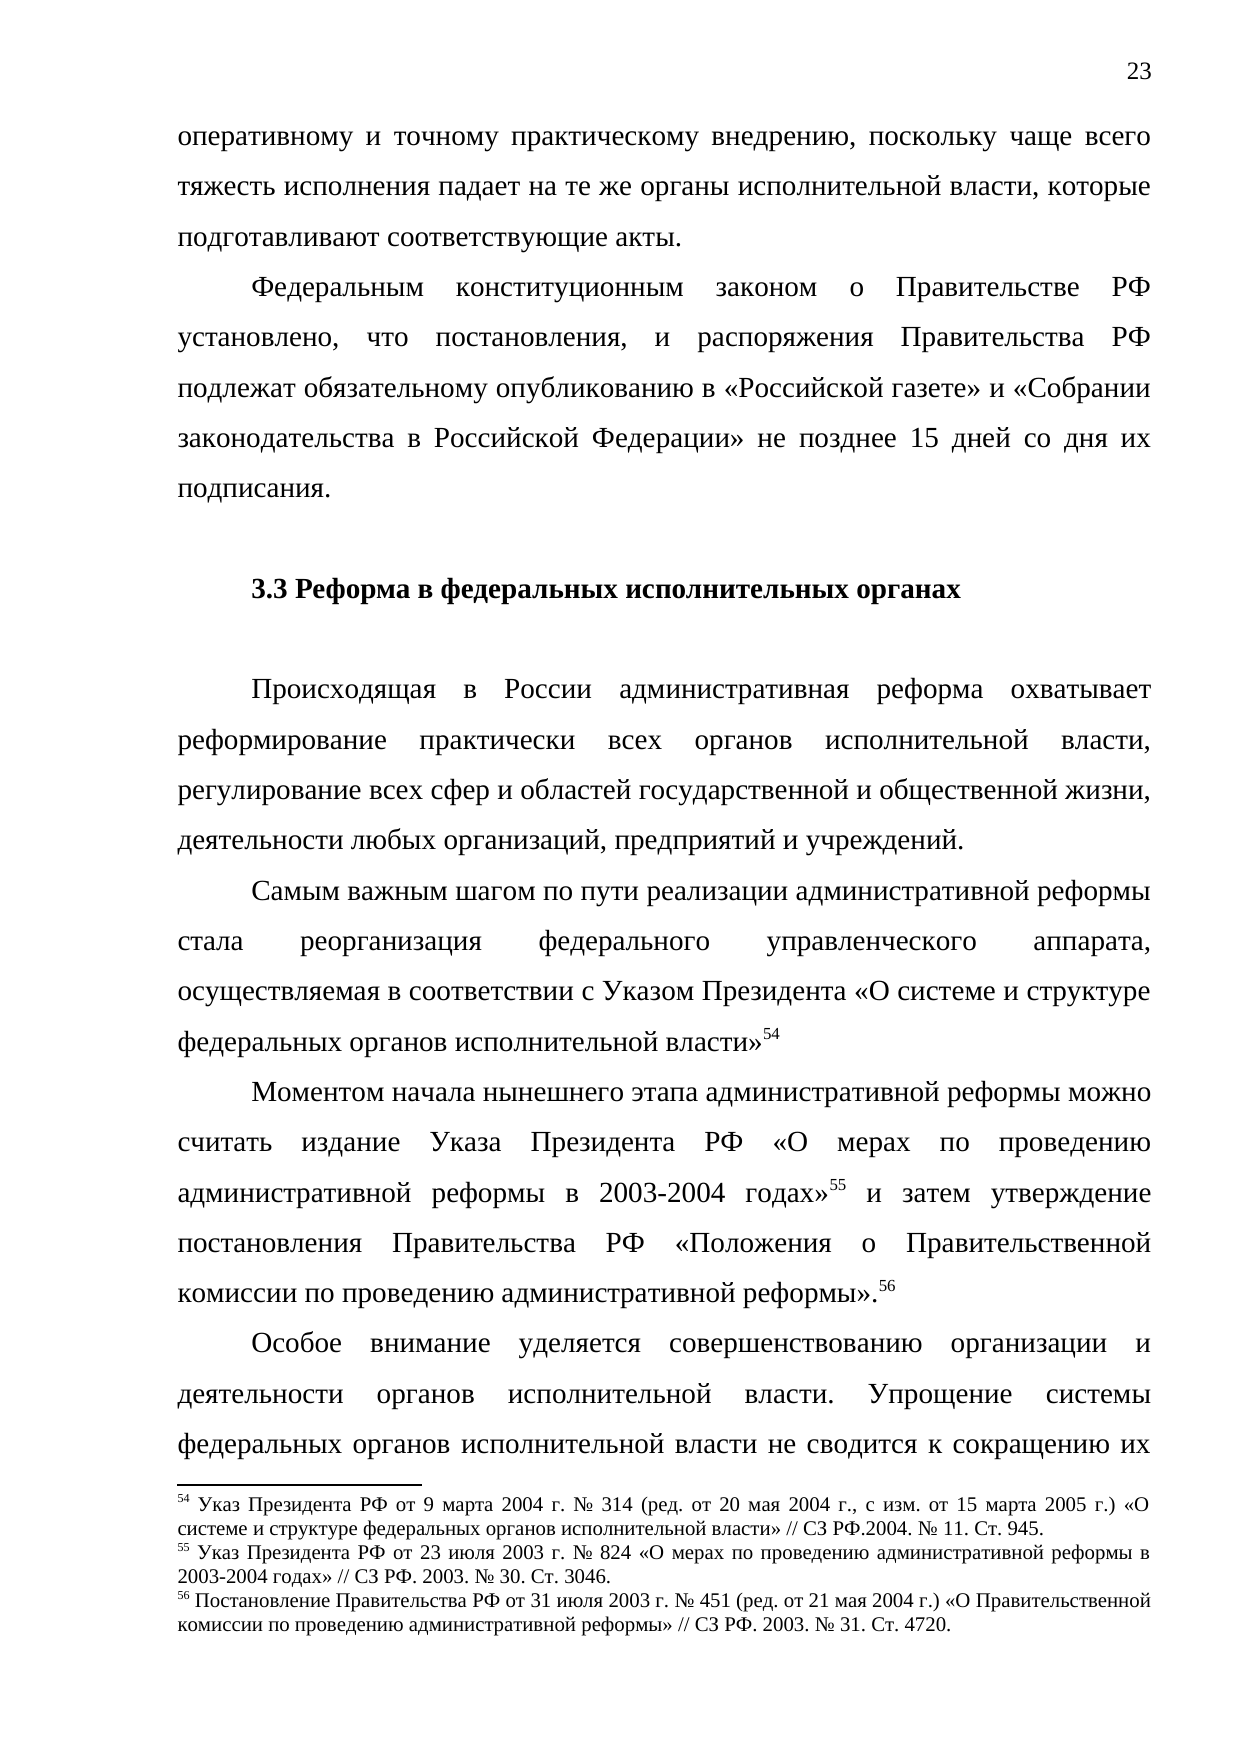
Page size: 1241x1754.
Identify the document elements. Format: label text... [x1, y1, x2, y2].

text Федеральным конституционным законом о Правительстве РФ установлено, что постановления, и распоряжения Правительства РФ подлежат обязательному опубликованию в «Российской газете» и «Собрании законодательства в Российской Федерации» не позднее 15 дней со дня их подписания. [177, 269, 1152, 504]
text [177, 118, 1152, 252]
text Самым важным шагом по пути реализации административной реформы стала реорганизация федерального управленческого аппарата, осуществляемая в соответствии с Указом Президента «О системе и структуре федеральных органов исполнительной власти» [177, 873, 1152, 1057]
text Моментом начала нынешнего этапа административной реформы можно считать издание Указа Президента РФ «О мерах по проведению административной реформы в 2003-2004 годах» и затем утверждение постановления Правительства РФ «Положения о Правительственной комиссии по проведению административной реформы». [177, 1074, 1152, 1309]
text Происходящая в России административная реформа охватывает реформирование практически всех органов исполнительной власти, регулирование всех сфер и областей государственной и общественной жизни, деятельности любых организаций, предприятий и учреждений. [177, 672, 1152, 856]
subtitle 3.3 Реформа в федеральных исполнительных органах [177, 571, 1152, 604]
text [177, 1326, 1152, 1460]
